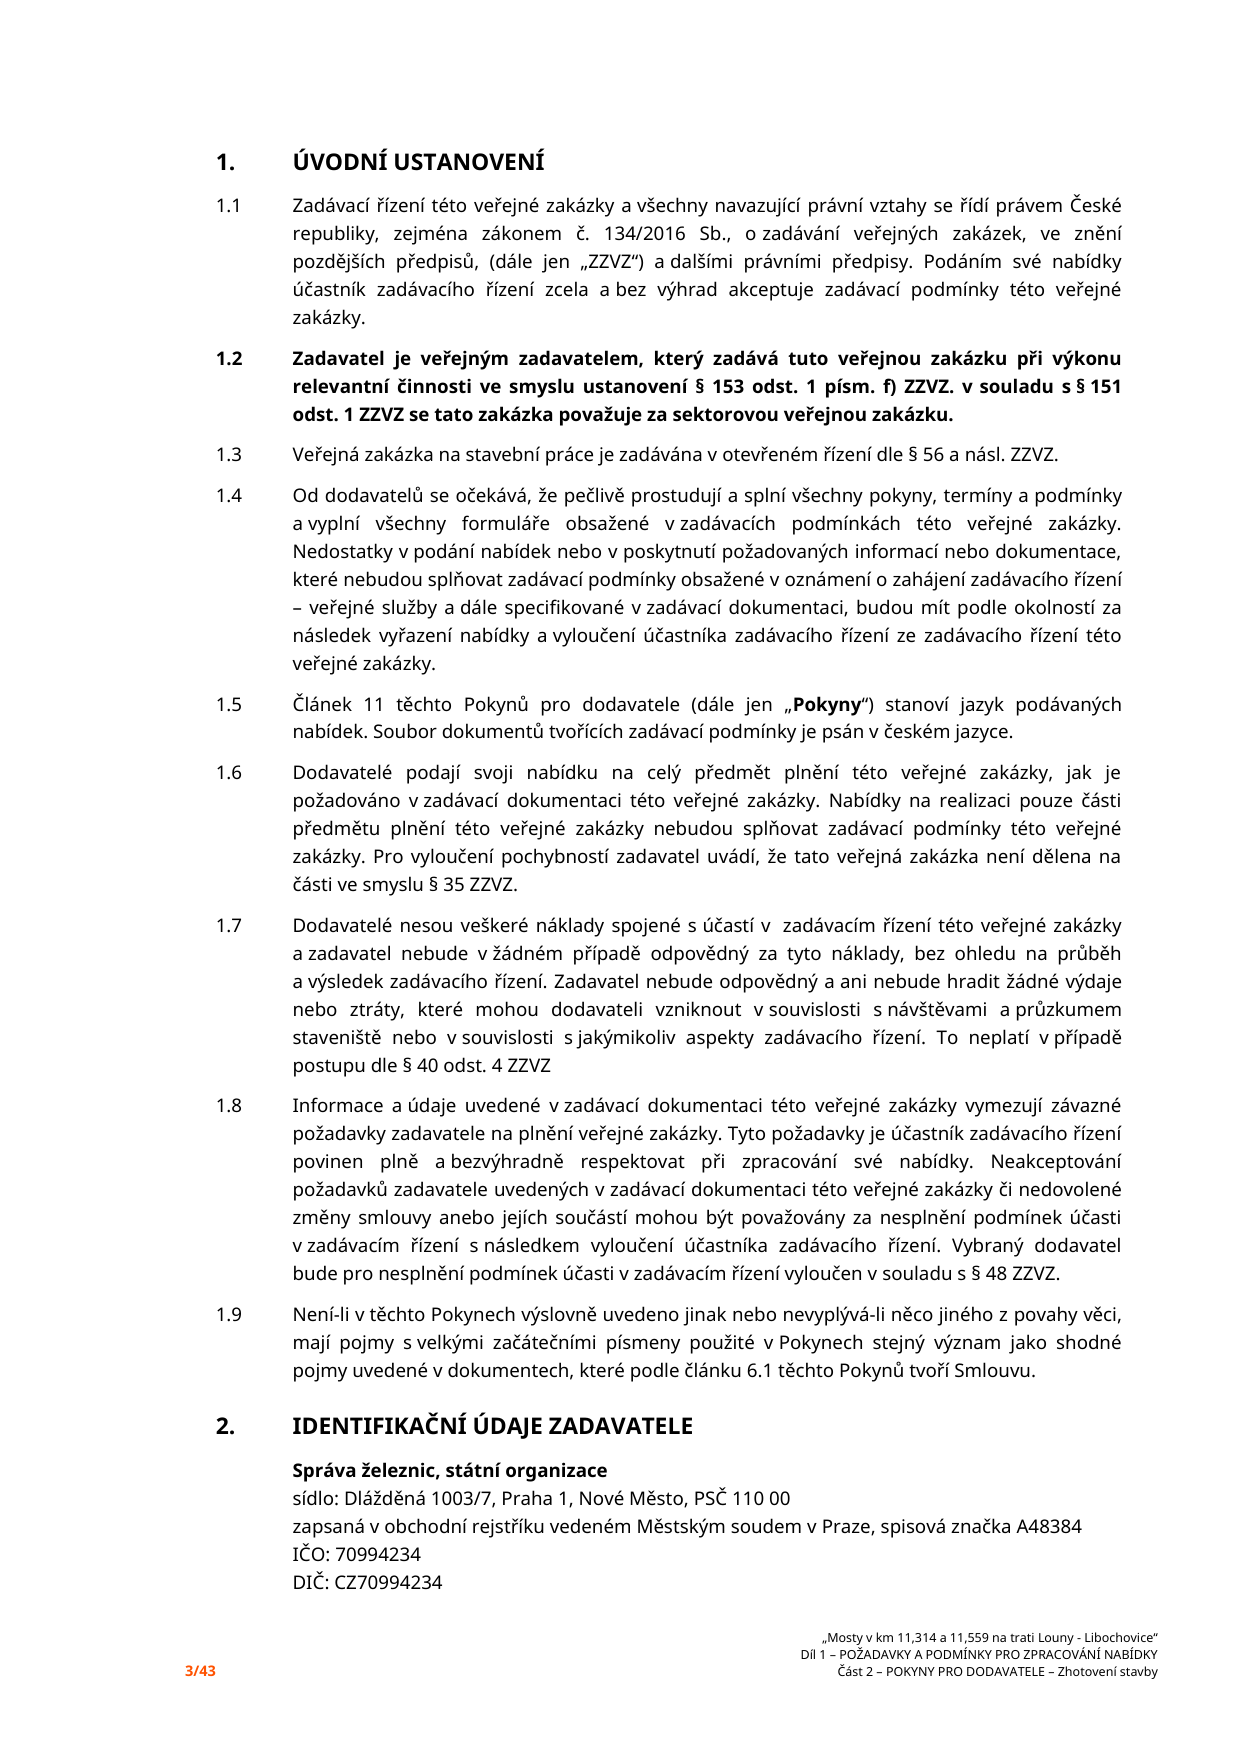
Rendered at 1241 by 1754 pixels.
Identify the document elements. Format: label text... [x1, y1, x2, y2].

text IDENTIFIKAČNÍ ÚDAJE ZADAVATELE [216, 1410, 1122, 1442]
text Zadávací řízení této veřejné zakázky a všechny navazující právní vztahy se řídí právem České republiky, zejména zákonem č. 134/2016 Sb., o zadávání veřejných zakázek, ve znění pozdějších předpisů, (dále jen „ZZVZ“) a dalšími právními předpisy. Podáním své nabídky účastník zadávacího řízení zcela a bez výhrad akceptuje zadávací podmínky této veřejné zakázky. [216, 192, 1122, 330]
text Zadavatel je veřejným zadavatelem, který zadává tuto veřejnou zakázku při výkonu relevantní činnosti ve smyslu ustanovení § 153 odst. 1 písm. f) ZZVZ. v souladu s § 151 odst. 1 ZZVZ se tato zakázka považuje za sektorovou veřejnou zakázku. [216, 345, 1122, 427]
text Veřejná zakázka na stavební práce je zadávána v otevřeném řízení dle § 56 a násl. ZZVZ. [216, 442, 1122, 467]
text sídlo: Dlážděná 1003/7, Praha 1, Nové Město, PSČ 110 00 [292, 1485, 1122, 1511]
text Dodavatelé nesou veškeré náklady spojené s účastí v zadávacím řízení této veřejné zakázky a zadavatel nebude v žádném případě odpovědný za tyto náklady, bez ohledu na průběh a výsledek zadávacího řízení. Zadavatel nebude odpovědný a ani nebude hradit žádné výdaje nebo ztráty, které mohou dodavateli vzniknout v souvislosti s návštěvami a průzkumem staveniště nebo v souvislosti s jakýmikoliv aspekty zadávacího řízení. To neplatí v případě postupu dle § 40 odst. 4 ZZVZ [216, 912, 1122, 1078]
text Není-li v těchto Pokynech výslovně uvedeno jinak nebo nevyplývá-li něco jiného z povahy věci, mají pojmy s velkými začátečními písmeny použité v Pokynech stejný význam jako shodné pojmy uvedené v dokumentech, které podle článku 6.1 těchto Pokynů tvoří Smlouvu. [216, 1301, 1122, 1383]
text IČO: 70994234 [292, 1541, 1122, 1567]
text zapsaná v obchodní rejstříku vedeném Městským soudem v Praze, spisová značka A48384 [292, 1513, 1122, 1539]
text Článek 11 těchto Pokynů pro dodavatele (dále jen „Pokyny“) stanoví jazyk podávaných nabídek. Soubor dokumentů tvořících zadávací podmínky je psán v českém jazyce. [216, 691, 1122, 744]
text Od dodavatelů se očekává, že pečlivě prostudují a splní všechny pokyny, termíny a podmínky a vyplní všechny formuláře obsažené v zadávacích podmínkách této veřejné zakázky. Nedostatky v podání nabídek nebo v poskytnutí požadovaných informací nebo dokumentace, které nebudou splňovat zadávací podmínky obsažené v oznámení o zahájení zadávacího řízení – veřejné služby a dále specifikované v zadávací dokumentaci, budou mít podle okolností za následek vyřazení nabídky a vyloučení účastníka zadávacího řízení ze zadávacího řízení této veřejné zakázky. [216, 482, 1122, 676]
text Správa železnic, státní organizace [292, 1457, 1122, 1483]
text DIČ: CZ70994234 [292, 1569, 1122, 1595]
text Dodavatelé podají svoji nabídku na celý předmět plnění této veřejné zakázky, jak je požadováno v zadávací dokumentaci této veřejné zakázky. Nabídky na realizaci pouze části předmětu plnění této veřejné zakázky nebudou splňovat zadávací podmínky této veřejné zakázky. Pro vyloučení pochybností zadavatel uvádí, že tato veřejná zakázka není dělena na části ve smyslu § 35 ZZVZ. [216, 759, 1122, 897]
text ÚVODNÍ USTANOVENÍ [216, 146, 1122, 177]
text Informace a údaje uvedené v zadávací dokumentaci této veřejné zakázky vymezují závazné požadavky zadavatele na plnění veřejné zakázky. Tyto požadavky je účastník zadávacího řízení povinen plně a bezvýhradně respektovat při zpracování své nabídky. Neakceptování požadavků zadavatele uvedených v zadávací dokumentaci této veřejné zakázky či nedovolené změny smlouvy anebo jejích součástí mohou být považovány za nesplnění podmínek účasti v zadávacím řízení s následkem vyloučení účastníka zadávacího řízení. Vybraný dodavatel bude pro nesplnění podmínek účasti v zadávacím řízení vyloučen v souladu s § 48 ZZVZ. [216, 1093, 1122, 1286]
